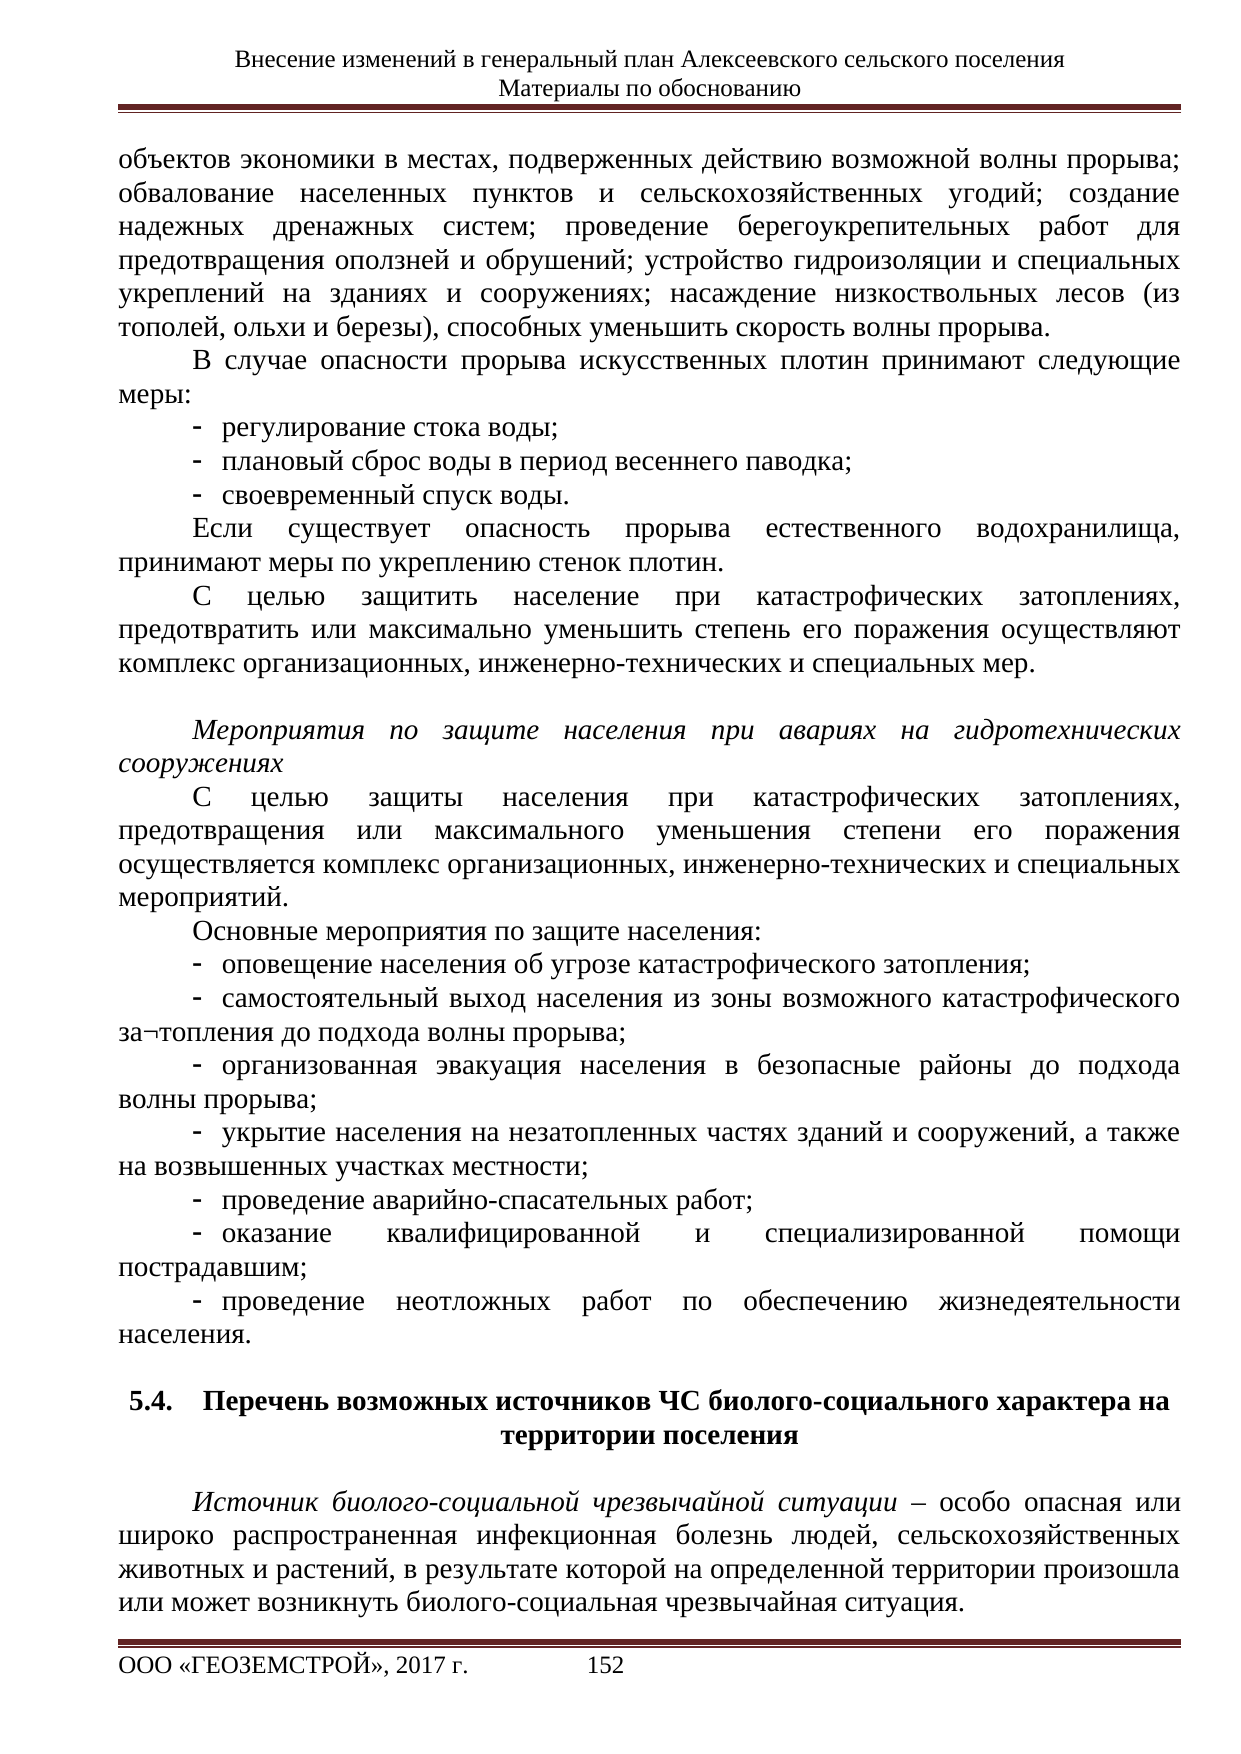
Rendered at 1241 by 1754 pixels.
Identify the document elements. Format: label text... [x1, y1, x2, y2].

text С целью защиты населения при катастрофических затоплениях, предотвращения или максимального уменьшения степени его поражения осуществляется комплекс организационных, инженерно-технических и специальных мероприятий. [118, 779, 1181, 913]
list своевременный спуск воды. [118, 477, 1181, 511]
list оповещение населения об угрозе катастрофического затопления; [118, 947, 1181, 980]
text Источник биолого-социальной чрезвычайной ситуации – особо опасная или широко распространенная инфекционная болезнь людей, сельскохозяйственных животных и растений, в результате которой на определенной территории произошла или может возникнуть биолого-социальная чрезвычайная ситуация. [118, 1484, 1181, 1618]
list проведение неотложных работ по обеспечению жизнедеятельности населения. [118, 1283, 1181, 1350]
list организованная эвакуация населения в безопасные районы до подхода волны прорыва; [118, 1047, 1181, 1114]
list плановый сброс воды в период весеннего паводка; [118, 443, 1181, 477]
subtitle Перечень возможных источников ЧС биолого-социального характера на территории поселения [118, 1383, 1181, 1450]
text Если существует опасность прорыва естественного водохранилища, принимают меры по укреплению стенок плотин. [118, 511, 1181, 578]
list оказание квалифицированной и специализированной помощи пострадавшим; [118, 1215, 1181, 1283]
text Мероприятия по защите населения при авариях на гидротехнических сооружениях [118, 712, 1181, 779]
list регулирование стока воды; [118, 409, 1181, 443]
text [118, 141, 1181, 342]
text С целью защитить население при катастрофических затоплениях, предотвратить или максимально уменьшить степень его поражения осуществляют комплекс организационных, инженерно-технических и специальных мер. [118, 578, 1181, 678]
list проведение аварийно-спасательных работ; [118, 1182, 1181, 1215]
list укрытие населения на незатопленных частях зданий и сооружений, а также на возвышенных участках местности; [118, 1114, 1181, 1182]
text Основные мероприятия по защите населения: [118, 913, 1181, 947]
list самостоятельный выход населения из зоны возможного катастрофического за¬топления до подхода волны прорыва; [118, 980, 1181, 1047]
text В случае опасности прорыва искусственных плотин принимают следующие меры: [118, 342, 1181, 409]
